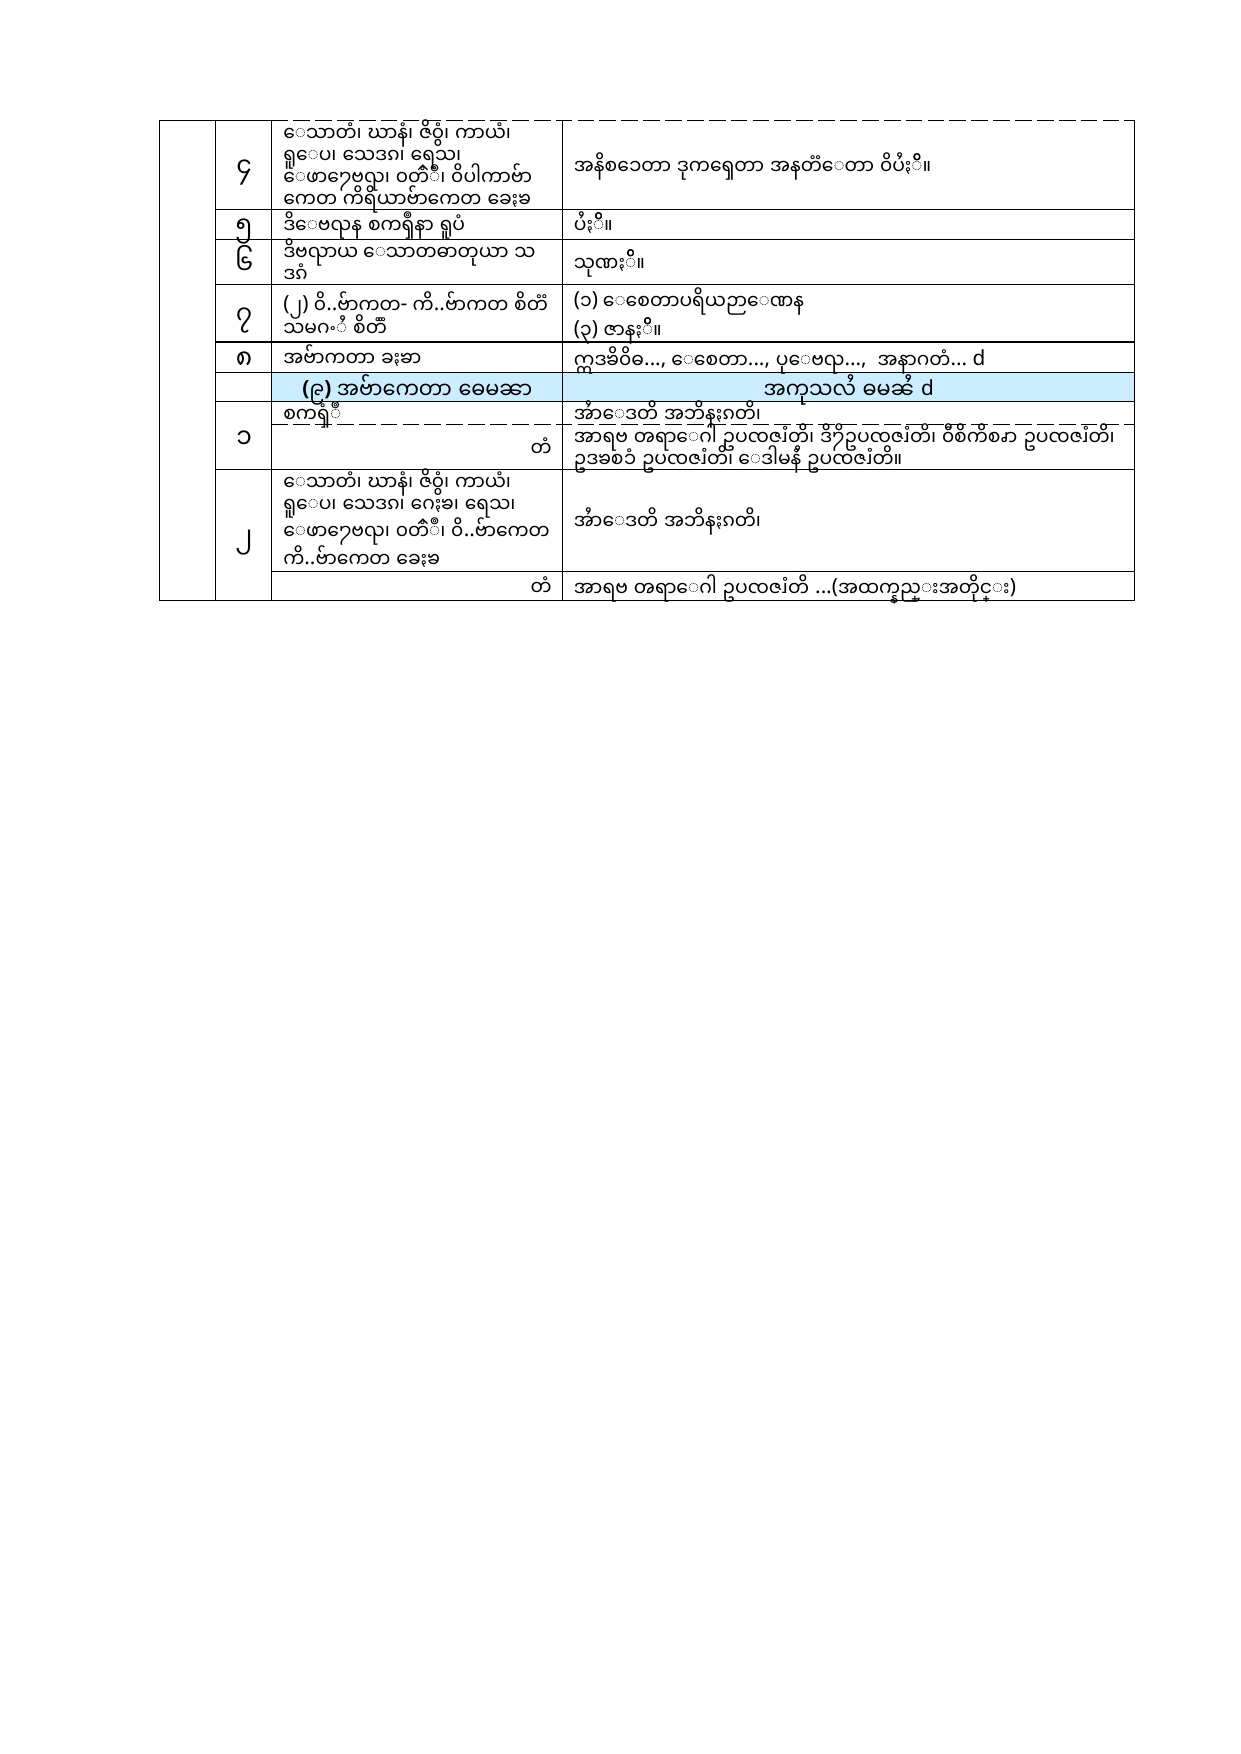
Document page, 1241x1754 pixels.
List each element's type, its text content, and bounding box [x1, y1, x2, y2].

table_cell အဗ်ာကတာ ခႏၶာ [272, 343, 562, 372]
table_cell ၁ [216, 402, 271, 469]
table_cell (၉) အဗ်ာကေတာ ဓေမၼာ [272, 373, 562, 401]
table_cell တံ [272, 424, 562, 469]
table_cell ၂ [216, 470, 271, 600]
table_cell ၄ [216, 121, 271, 208]
table_cell ၇ [216, 285, 271, 341]
table_cell အကုသလႆ ဓမၼႆ d [563, 373, 1134, 401]
table_cell အႆာေဒတိ အဘိနႏၵတိ၊ [563, 402, 1134, 424]
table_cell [563, 120, 1134, 208]
table_cell အႆာေဒတိ အဘိနႏၵတိ၊ [563, 470, 1134, 571]
table_cell ၅ [216, 210, 271, 239]
table_cell တံ [272, 572, 562, 600]
table_cell ၈ [216, 343, 271, 372]
table_cell ေသာတံ၊ ဃာနံ၊ ဇိ၀ွံ၊ ကာယံ၊ ရူေပ၊ သေဒၵ၊ ရေသ၊ ေဖာ႒ေဗၺ၊ ၀တၳံဳ၊ ၀ိပါကာဗ်ာကေတ ကိရိယာဗ်ာကေတ ခေႏၶ [272, 120, 562, 208]
table_cell စကၡံဳ [272, 402, 562, 424]
table_cell ပႆႏၲိ။ [563, 210, 1134, 239]
table_cell ဒိဗၺာယ ေသာတဓာတုယာ သဒၵံ [272, 240, 562, 283]
table_cell ေသာတံ၊ ဃာနံ၊ ဇိ၀ွံ၊ ကာယံ၊ ရူေပ၊ သေဒၵ၊ ဂေႏၶ၊ ရေသ၊ ေဖာ႒ေဗၺ၊ ၀တၳံဳ၊ ၀ိ..ဗ်ာကေတ ကိ..ဗ်ာကေတ ခေႏၶ [272, 470, 562, 571]
table_cell ဣဒၶိ၀ိဓ..., ေစေတာ..., ပုေဗၺ..., အနာဂတံ... d [563, 343, 1134, 372]
table_cell အာရဗ ၻရာေဂါ ဥပၸဇၨတိ၊ ဒိ႒ိဥပၸဇၨတိ၊ ၀ီစိကိစၧာ ဥပၸဇၨတိ၊ ဥဒၶစၥံ ဥပၸဇၨတိ၊ ေဒါမနႆံ ဥပၸဇၨတိ။ [563, 424, 1134, 469]
table_cell ဒိေဗၺန စကၡဳနာ ရူပံ [272, 210, 562, 239]
table_cell ၆ [216, 240, 271, 283]
table_cell [216, 373, 271, 401]
table_cell (၂) ၀ိ..ဗ်ာကတ- ကိ..ဗ်ာကတ စိတၱသမဂႋႆ စိတၱံ [272, 285, 562, 341]
table_cell (၁) ေစေတာပရိယဉာေဏန (၃) ဇာနႏၲိ။ [563, 285, 1134, 341]
table_cell အာရဗ ၻရာေဂါ ဥပၸဇၨတိ ...(အထက္နည္းအတိုင္း) [563, 572, 1134, 600]
table_cell သုဏႏၲိ။ [563, 240, 1134, 283]
